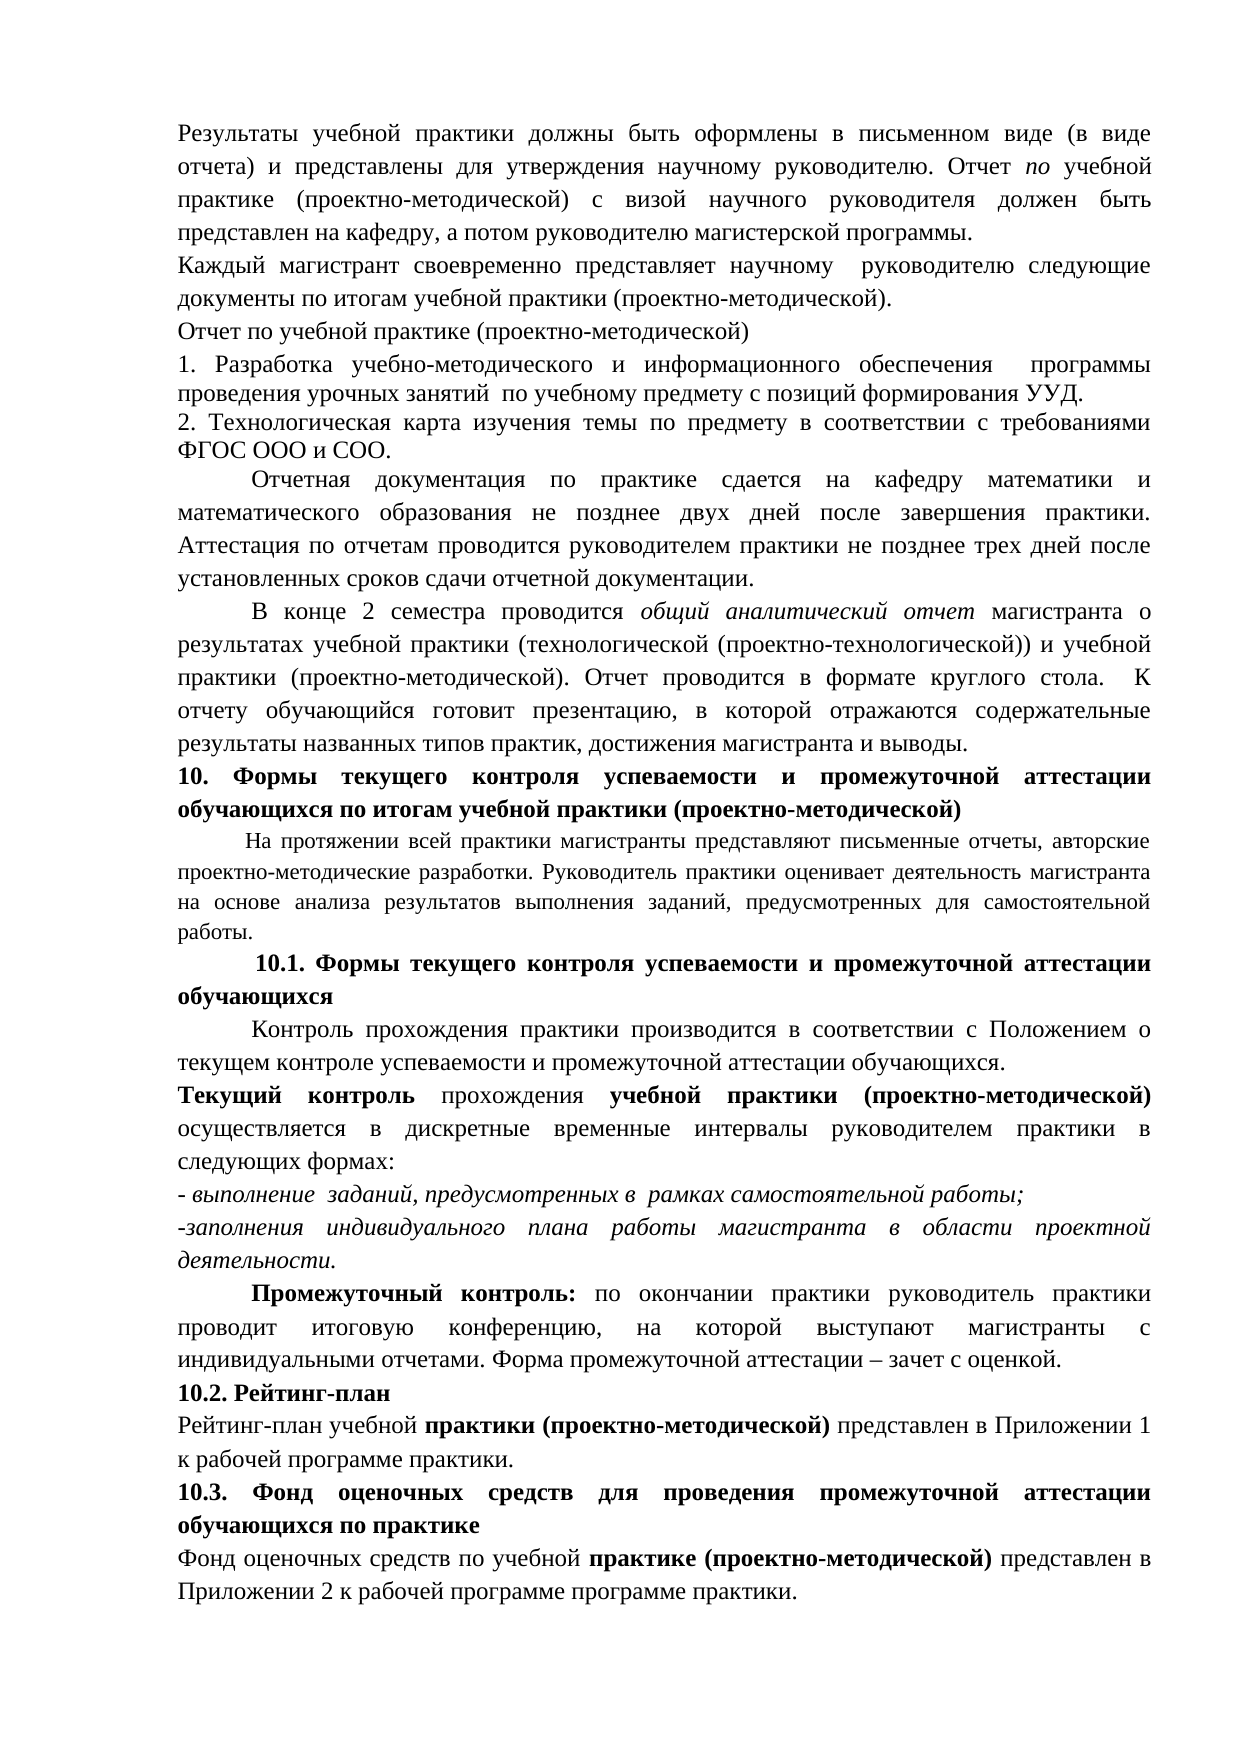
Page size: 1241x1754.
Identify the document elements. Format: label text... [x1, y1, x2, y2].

text 10.3. Фонд оценочных средств для проведения промежуточной аттестации обучающихся по практике [177, 1477, 1152, 1538]
text 10. Формы текущего контроля успеваемости и промежуточной аттестации обучающихся по итогам учебной практики (проектно-методической) [177, 761, 1152, 823]
text Контроль прохождения практики производится в соответствии с Положением о текущем контроле успеваемости и промежуточной аттестации обучающихся. [177, 1014, 1152, 1076]
text 10.1. Формы текущего контроля успеваемости и промежуточной аттестации обучающихся [177, 948, 1152, 1010]
text - выполнение заданий, предусмотренных в рамках самостоятельной работы; [177, 1179, 1152, 1208]
text 1. Разработка учебно-методического и информационного обеспечения программы проведения урочных занятий по учебному предмету с позиций формирования УУД. [177, 349, 1152, 407]
text 10.2. Рейтинг-план [177, 1378, 1152, 1406]
text 2. Технологическая карта изучения темы по предмету в соответствии с требованиями ФГОС ООО и СОО. [177, 407, 1152, 464]
text Текущий контроль прохождения учебной практики (проектно-методической) осуществляется в дискретные временные интервалы руководителем практики в следующих формах: [177, 1080, 1152, 1175]
text Фонд оценочных средств по учебной практике (проектно-методической) представлен в Приложении 2 к рабочей программе программе практики. [177, 1543, 1152, 1604]
text Результаты учебной практики должны быть оформлены в письменном виде (в виде отчета) и представлены для утверждения научному руководителю. Отчет по учебной практике (проектно-методической) с визой научного руководителя должен быть представлен на кафедру, а потом руководителю магистерской программы. [177, 118, 1152, 246]
text На протяжении всей практики магистранты представляют письменные отчеты, авторские проектно-методические разработки. Руководитель практики оценивает деятельность магистранта на основе анализа результатов выполнения заданий, предусмотренных для самостоятельной работы. [177, 827, 1152, 944]
text Отчетная документация по практике сдается на кафедру математики и математического образования не позднее двух дней после завершения практики. Аттестация по отчетам проводится руководителем практики не позднее трех дней после установленных сроков сдачи отчетной документации. [177, 464, 1152, 592]
text Каждый магистрант своевременно представляет научному руководителю следующие документы по итогам учебной практики (проектно-методической). [177, 250, 1152, 312]
text -заполнения индивидуального плана работы магистранта в области проектной деятельности. [177, 1212, 1152, 1274]
text Отчет по учебной практике (проектно-методической) [177, 316, 1152, 345]
text В конце 2 семестра проводится общий аналитический отчет магистранта о результатах учебной практики (технологической (проектно-технологической)) и учебной практики (проектно-методической). Отчет проводится в формате круглого стола. К отчету обучающийся готовит презентацию, в которой отражаются содержательные результаты названных типов практик, достижения магистранта и выводы. [177, 596, 1152, 757]
text Промежуточный контроль: по окончании практики руководитель практики проводит итоговую конференцию, на которой выступают магистранты с индивидуальными отчетами. Форма промежуточной аттестации – зачет с оценкой. [177, 1278, 1152, 1373]
text Рейтинг-план учебной практики (проектно-методической) представлен в Приложении 1 к рабочей программе практики. [177, 1411, 1152, 1472]
